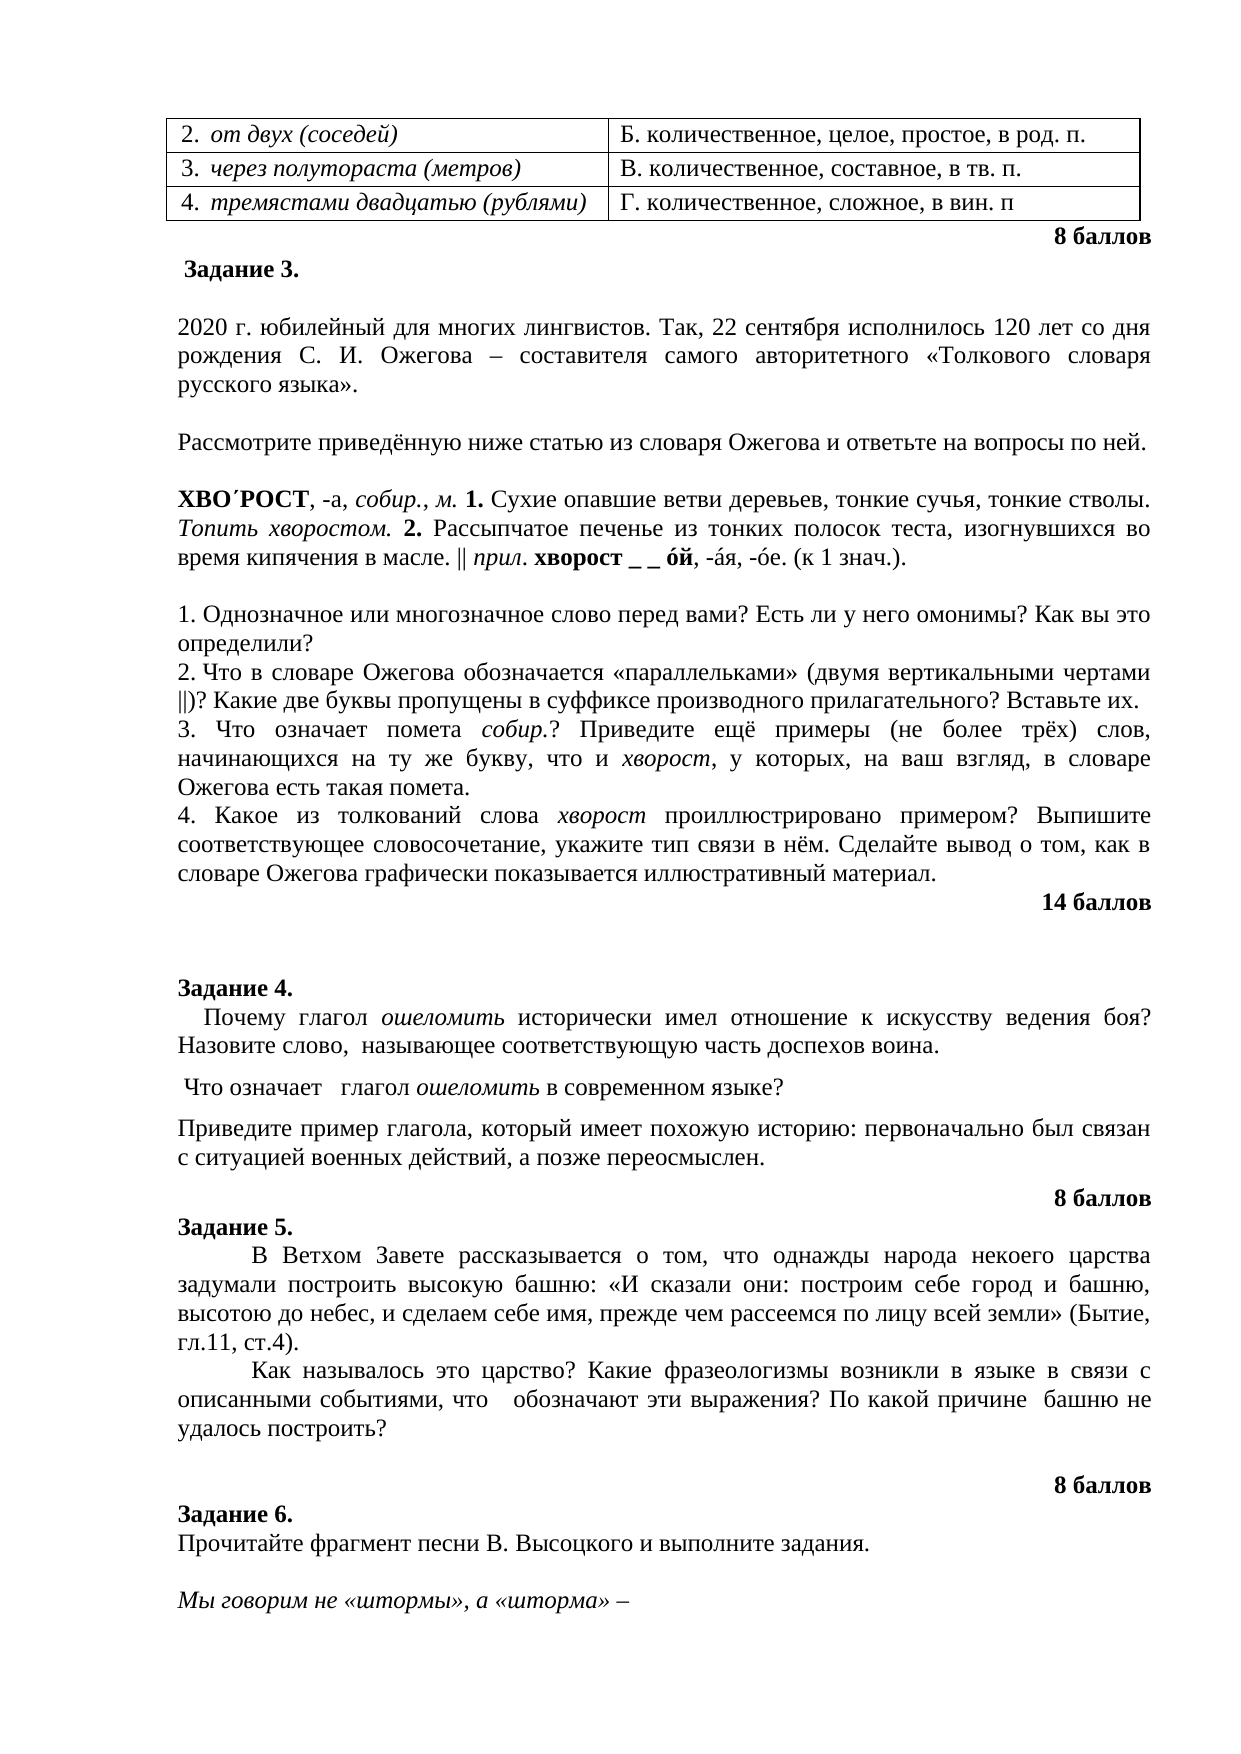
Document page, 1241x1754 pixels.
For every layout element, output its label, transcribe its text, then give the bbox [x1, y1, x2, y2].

text Как называлось это царство? Какие фразеологизмы возникли в языке в связи с описанными событиями, что обозначают эти выражения? По какой причине башню не удалось построить? [177, 1356, 1152, 1442]
table_cell тремястами двадцатью (рублями) [167, 187, 608, 220]
text Приведите пример глагола, который имеет похожую историю: первоначально был связан с ситуацией военных действий, а позже переосмыслен. [177, 1113, 1152, 1171]
text 4. Какое из толкований слова хворост проиллюстрировано примером? Выпишите соответствующее словосочетание, укажите тип связи в нём. Сделайте вывод о том, как в словаре Ожегова графически показывается иллюстративный материал. [177, 801, 1152, 887]
text В Ветхом Завете рассказывается о том, что однажды народа некоего царства задумали построить высокую башню: «И сказали они: построим себе город и башню, высотою до небес, и сделаем себе имя, прежде чем рассеемся по лицу всей земли» (Бытие, гл.11, ст.4). [177, 1241, 1152, 1356]
text ХВОʹРОСТ, -а, собир., м. 1. Сухие опавшие ветви деревьев, тонкие сучья, тонкие стволы. Топить хворостом. 2. Рассыпчатое печенье из тонких полосок теста, изогнувшихся во время кипячения в масле. || прил. хворост _ _ óй, -áя, -óе. (к 1 знач.). [177, 484, 1152, 571]
table_cell В. количественное, составное, в тв. п. [609, 153, 1139, 186]
text 2. Что в словаре Ожегова обозначается «параллельками» (двумя вертикальными чертами ||)? Какие две буквы пропущены в суффиксе производного прилагательного? Вставьте их. [177, 657, 1152, 714]
text Рассмотрите приведённую ниже статью из словаря Ожегова и ответьте на вопросы по ней. [177, 427, 1152, 456]
table_cell от двух (соседей) [167, 119, 608, 152]
table_cell через полутораста (метров) [167, 153, 608, 186]
table_cell Г. количественное, сложное, в вин. п [609, 187, 1139, 220]
text Мы говорим не «штормы», а «шторма» – [177, 1586, 1152, 1614]
text Задание 6. [177, 1499, 1152, 1528]
text 14 баллов [177, 887, 1152, 916]
text Прочитайте фрагмент песни В. Высоцкого и выполните задания. [177, 1528, 1152, 1557]
text Задание 4. [177, 973, 1152, 1002]
text 2020 г. юбилейный для многих лингвистов. Так, 22 сентября исполнилось 120 лет со дня рождения С. И. Ожегова – составителя самого авторитетного «Толкового словаря русского языка». [177, 312, 1152, 398]
text Задание 3. [177, 254, 1152, 283]
text Что означает глагол ошеломить в современном языке? [177, 1072, 1152, 1101]
text Задание 5. [177, 1212, 1152, 1241]
table_cell Б. количественное, целое, простое, в род. п. [609, 119, 1139, 152]
text 8 баллов [177, 1183, 1152, 1212]
text 8 баллов [177, 221, 1152, 250]
text 1. Однозначное или многозначное слово перед вами? Есть ли у него омонимы? Как вы это определили? [177, 599, 1152, 657]
text Почему глагол ошеломить исторически имел отношение к искусству ведения боя? Назовите слово, называющее соответствующую часть доспехов воина. [177, 1002, 1152, 1059]
text 8 баллов [177, 1471, 1152, 1499]
text 3. Что означает помета собир.? Приведите ещё примеры (не более трёх) слов, начинающихся на ту же букву, что и хворост, у которых, на ваш взгляд, в словаре Ожегова есть такая помета. [177, 714, 1152, 801]
